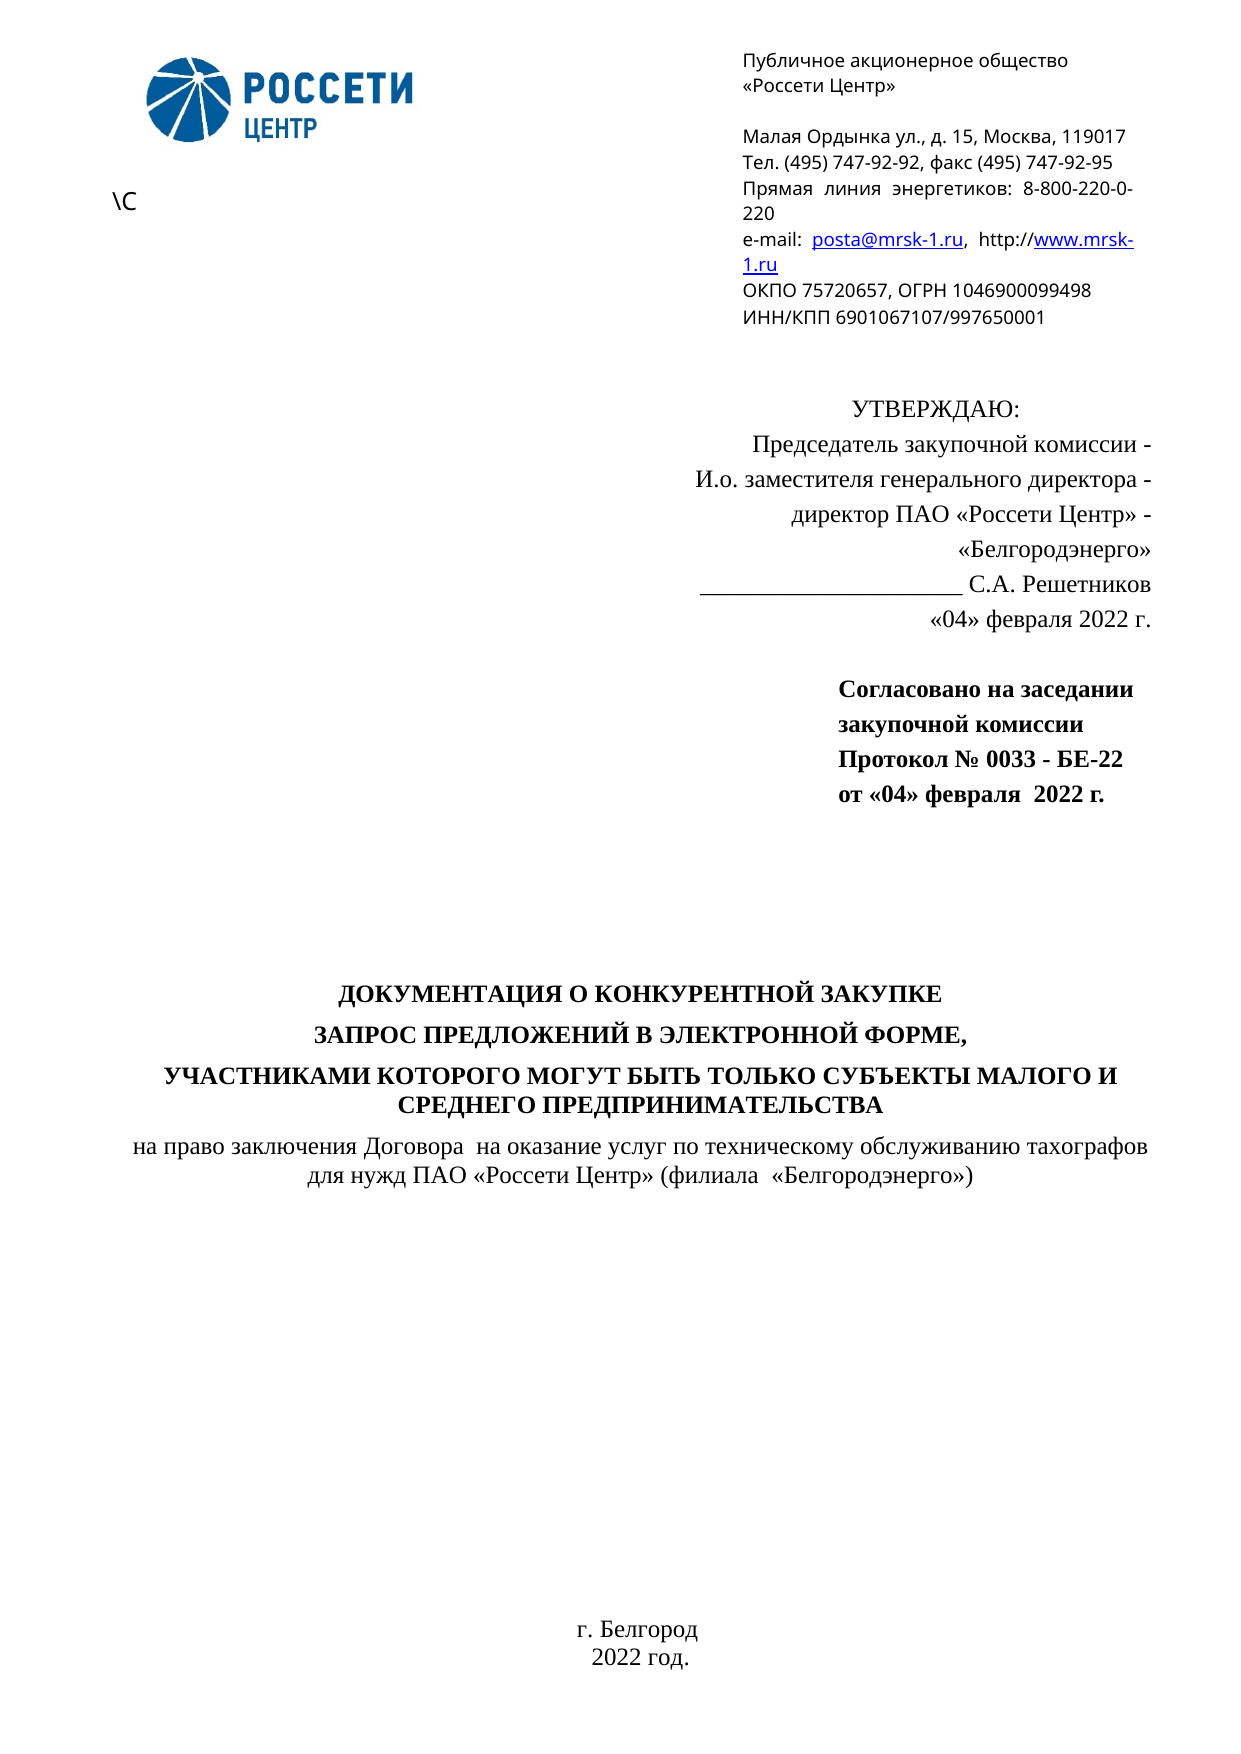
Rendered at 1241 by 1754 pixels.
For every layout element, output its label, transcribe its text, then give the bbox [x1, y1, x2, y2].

text ДОКУМЕНТАЦИЯ О КОНКУРЕНТНОЙ ЗАКУПКЕ [129, 979, 1151, 1007]
text ЗАПРОС ПРЕДЛОЖЕНИЙ В ЭЛЕКТРОННОЙ ФОРМЕ, [129, 1020, 1151, 1049]
text _____________________ С.А. Решетников [129, 569, 1151, 597]
text директор ПАО «Россети Центр» - [129, 499, 1151, 527]
text г. Белгород 2022 год. [129, 1614, 1151, 1671]
text И.о. заместителя генерального директора - [129, 464, 1151, 492]
text на право заключения Договора на оказание услуг по техническому обслуживанию тахографов для нужд ПАО «Россети Центр» (филиала «Белгородэнерго») [129, 1131, 1151, 1189]
text от «04» февраля 2022 г. [838, 779, 1151, 807]
table_header \С [141, 47, 731, 336]
text «04» февраля 2022 г. [720, 604, 1151, 632]
text «Белгородэнерго» [129, 534, 1151, 562]
table_header Публичное акционерное общество «Россети Центр» Малая Ордынка ул., д. 15, Москва, 119017 Тел. (495) 747-92-92, факс (495) 747-92-95 Прямая линия энергетиков: 8-800-220-0-220 e-mail: posta@mrsk-1.ru, http://www.mrsk-1.ru ОКПО 75720657, ОГРН 1046900099498 ИНН/КПП 6901067107/997650001 [731, 47, 1145, 336]
text УТВЕРЖДАЮ: [720, 394, 1151, 422]
text УЧАСТНИКАМИ КОТОРОГО МОГУТ БЫТЬ ТОЛЬКО СУБЪЕКТЫ МАЛОГО И СРЕДНЕГО ПРЕДПРИНИМАТЕЛЬСТВА [129, 1061, 1151, 1119]
text Протокол № 0033 - БЕ-22 [838, 744, 1151, 772]
text закупочной комиссии [838, 709, 1151, 737]
text Согласовано на заседании [838, 674, 1151, 702]
text Председатель закупочной комиссии - [129, 429, 1151, 457]
